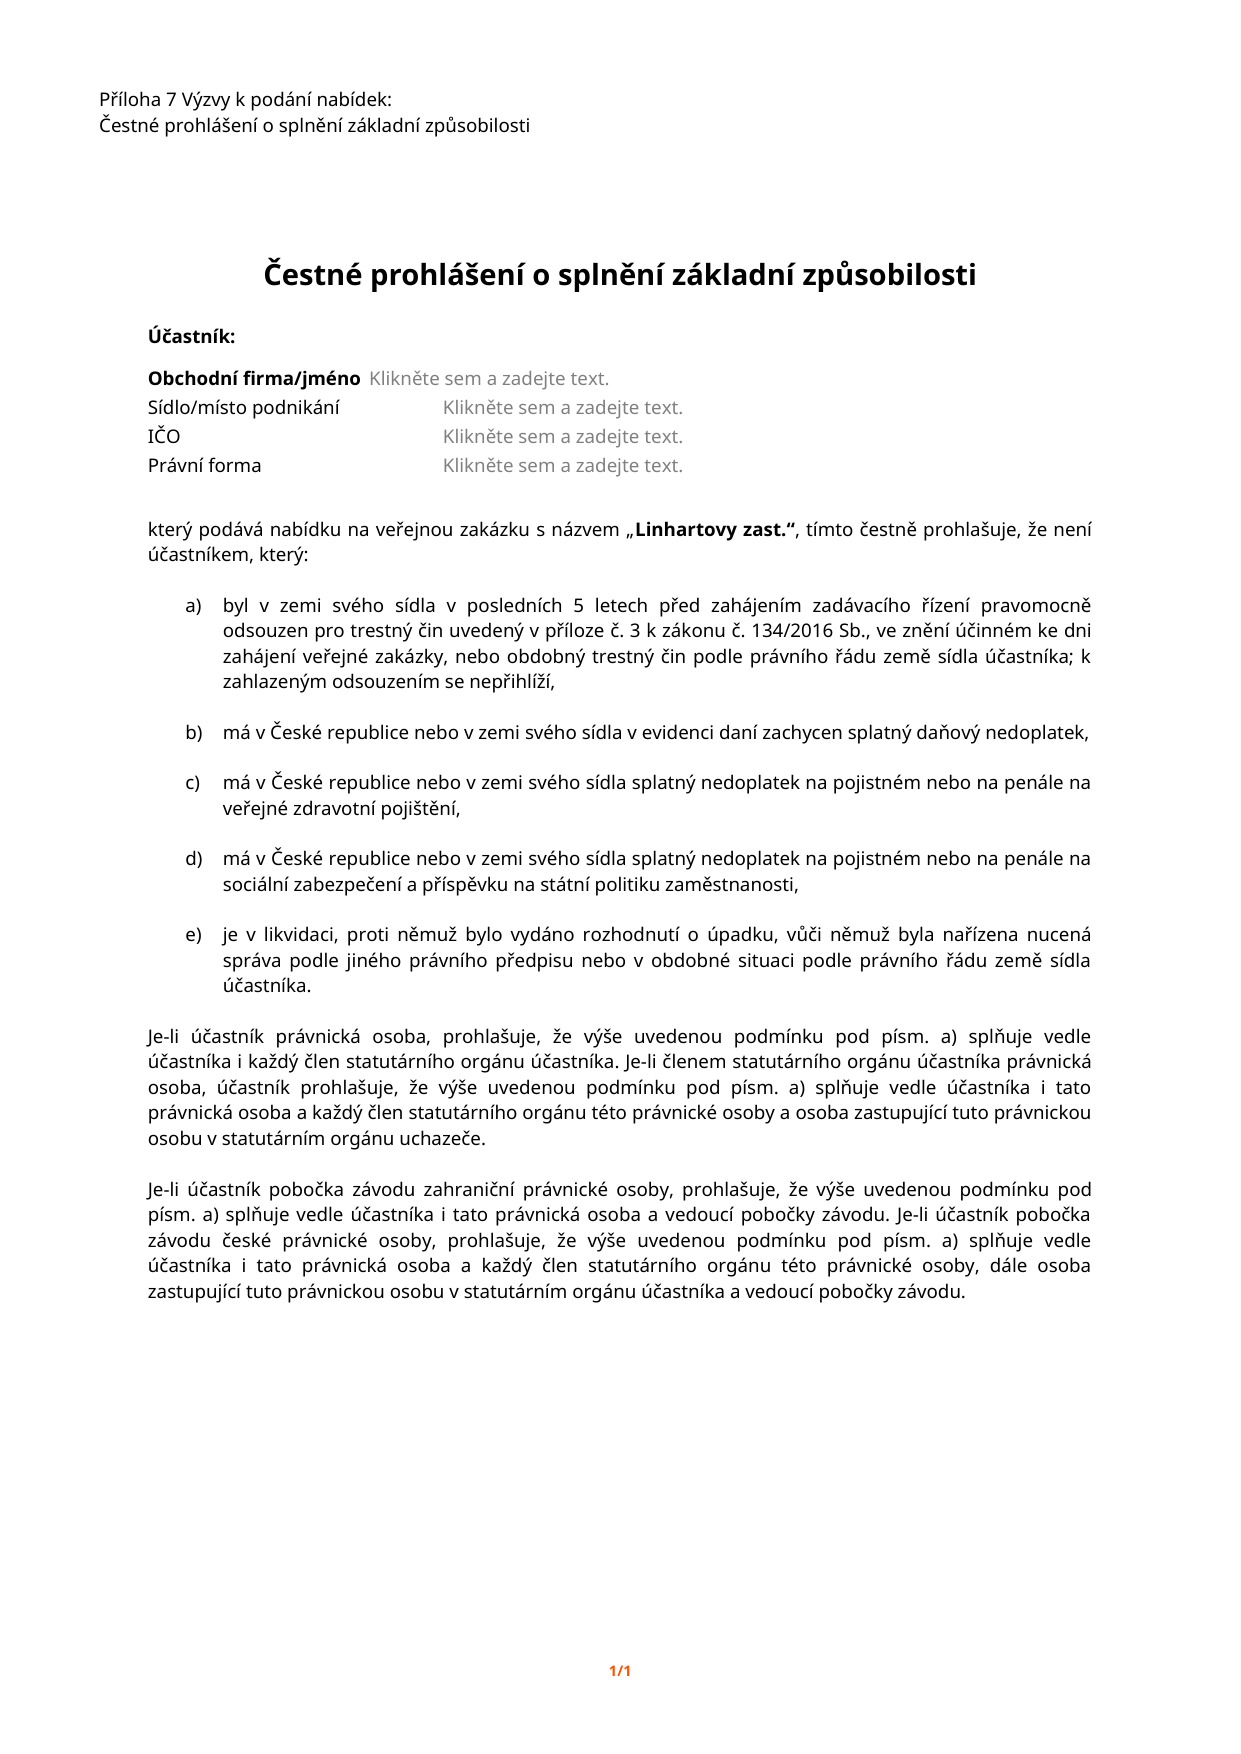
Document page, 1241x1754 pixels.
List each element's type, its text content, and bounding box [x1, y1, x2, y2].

list má v České republice nebo v zemi svého sídla splatný nedoplatek na pojistném nebo na penále na veřejné zdravotní pojištění, [185, 769, 1093, 821]
text Obchodní firma/jméno [148, 362, 1093, 391]
title Čestné prohlášení o splnění základní způsobilosti [148, 254, 1093, 293]
list má v České republice nebo v zemi svého sídla splatný nedoplatek na pojistném nebo na penále na sociální zabezpečení a příspěvku na státní politiku zaměstnanosti, [185, 846, 1093, 897]
text Právní forma [148, 449, 1093, 478]
text Účastník: [148, 318, 1093, 349]
text Je-li účastník právnická osoba, prohlašuje, že výše uvedenou podmínku pod písm. a) splňuje vedle účastníka i každý člen statutárního orgánu účastníka. Je-li členem statutárního orgánu účastníka právnická osoba, účastník prohlašuje, že výše uvedenou podmínku pod písm. a) splňuje vedle účastníka i tato právnická osoba a každý člen statutárního orgánu této právnické osoby a osoba zastupující tuto právnickou osobu v statutárním orgánu uchazeče. [148, 1023, 1093, 1151]
list má v České republice nebo v zemi svého sídla v evidenci daní zachycen splatný daňový nedoplatek, [185, 719, 1093, 744]
text Je-li účastník pobočka závodu zahraniční právnické osoby, prohlašuje, že výše uvedenou podmínku pod písm. a) splňuje vedle účastníka i tato právnická osoba a vedoucí pobočky závodu. Je-li účastník pobočka závodu české právnické osoby, prohlašuje, že výše uvedenou podmínku pod písm. a) splňuje vedle účastníka i tato právnická osoba a každý člen statutárního orgánu této právnické osoby, dále osoba zastupující tuto právnickou osobu v statutárním orgánu účastníka a vedoucí pobočky závodu. [148, 1176, 1093, 1304]
text IČO [148, 420, 1093, 449]
list je v likvidaci, proti němuž bylo vydáno rozhodnutí o úpadku, vůči němuž byla nařízena nucená správa podle jiného právního předpisu nebo v obdobné situaci podle právního řádu země sídla účastníka. [185, 922, 1093, 998]
text Sídlo/místo podnikání [148, 391, 1093, 420]
text který podává nabídku na veřejnou zakázku s názvem „Linhartovy zast.“, tímto čestně prohlašuje, že není účastníkem, který: [148, 516, 1093, 567]
list byl v zemi svého sídla v posledních 5 letech před zahájením zadávacího řízení pravomocně odsouzen pro trestný čin uvedený v příloze č. 3 k zákonu č. 134/2016 Sb., ve znění účinném ke dni zahájení veřejné zakázky, nebo obdobný trestný čin podle právního řádu země sídla účastníka; k zahlazeným odsouzením se nepřihlíží, [185, 592, 1093, 694]
